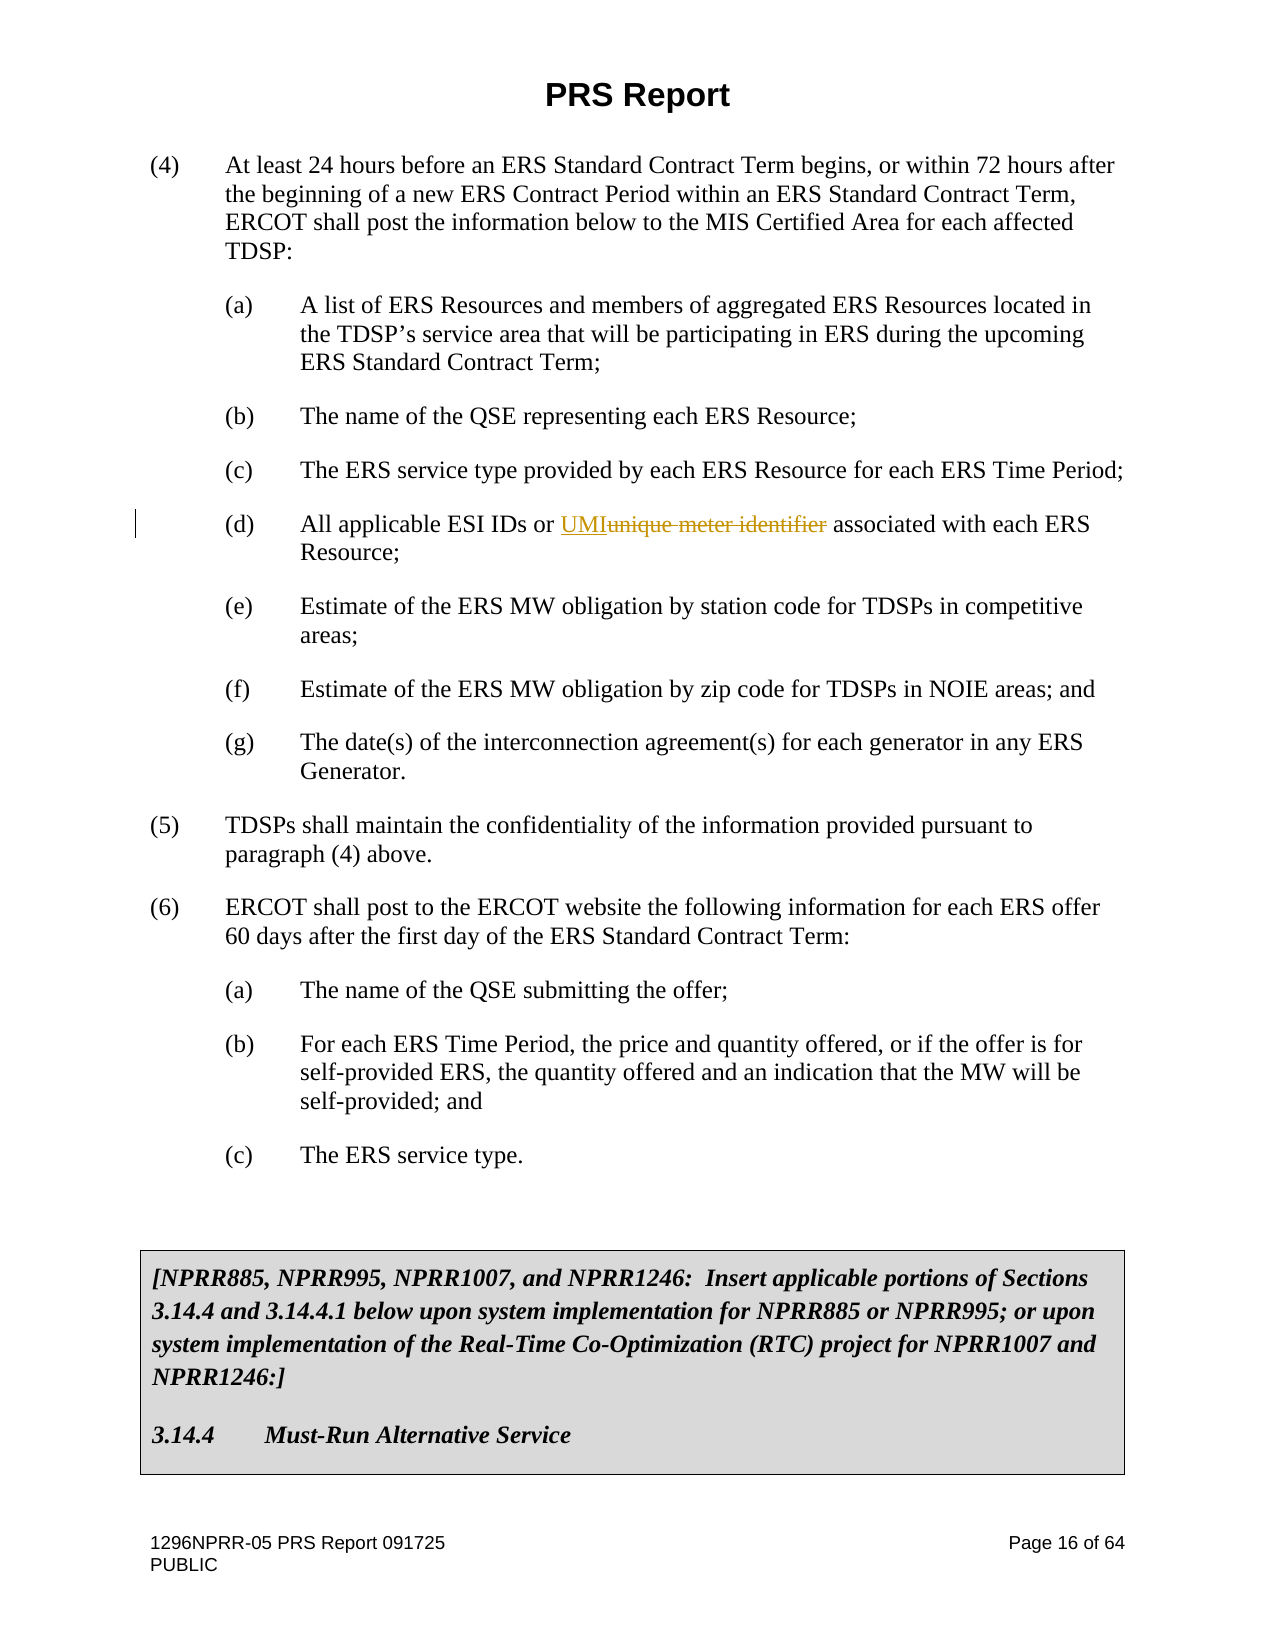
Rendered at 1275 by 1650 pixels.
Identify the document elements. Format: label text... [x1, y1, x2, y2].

text (f) Estimate of the ERS MW obligation by zip code for TDSPs in NOIE areas; and [225, 674, 1125, 702]
text (b) The name of the QSE representing each ERS Resource; [225, 401, 1125, 430]
text (d) All applicable ESI IDs or associated with each ERS Resource; [225, 509, 1125, 566]
text (c) The ERS service type. [225, 1140, 1125, 1169]
text (g) The date(s) of the interconnection agreement(s) for each generator in any ERS Generator. [225, 727, 1125, 785]
text (a) The name of the QSE submitting the offer; [225, 975, 1125, 1004]
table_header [141, 1251, 1124, 1474]
text (c) The ERS service type provided by each ERS Resource for each ERS Time Period; [225, 455, 1125, 484]
text (6) ERCOT shall post to the ERCOT website the following information for each ERS offer 60 days after the first day of the ERS Standard Contract Term: [150, 892, 1125, 950]
text (b) For each ERS Time Period, the price and quantity offered, or if the offer is for self-provided ERS, the quantity offered and an indication that the MW will be self-provided; and [225, 1029, 1125, 1115]
text (5) TDSPs shall maintain the confidentiality of the information provided pursuant to paragraph (4) above. [150, 810, 1125, 867]
text (e) Estimate of the ERS MW obligation by station code for TDSPs in competitive areas; [225, 591, 1125, 649]
text (4) At least 24 hours before an ERS Standard Contract Term begins, or within 72 hours after the beginning of a new ERS Contract Period within an ERS Standard Contract Term, ERCOT shall post the information below to the MIS Certified Area for each affected TDSP: [150, 150, 1125, 265]
text (a) A list of ERS Resources and members of aggregated ERS Resources located in the TDSP’s service area that will be participating in ERS during the upcoming ERS Standard Contract Term; [225, 290, 1125, 376]
